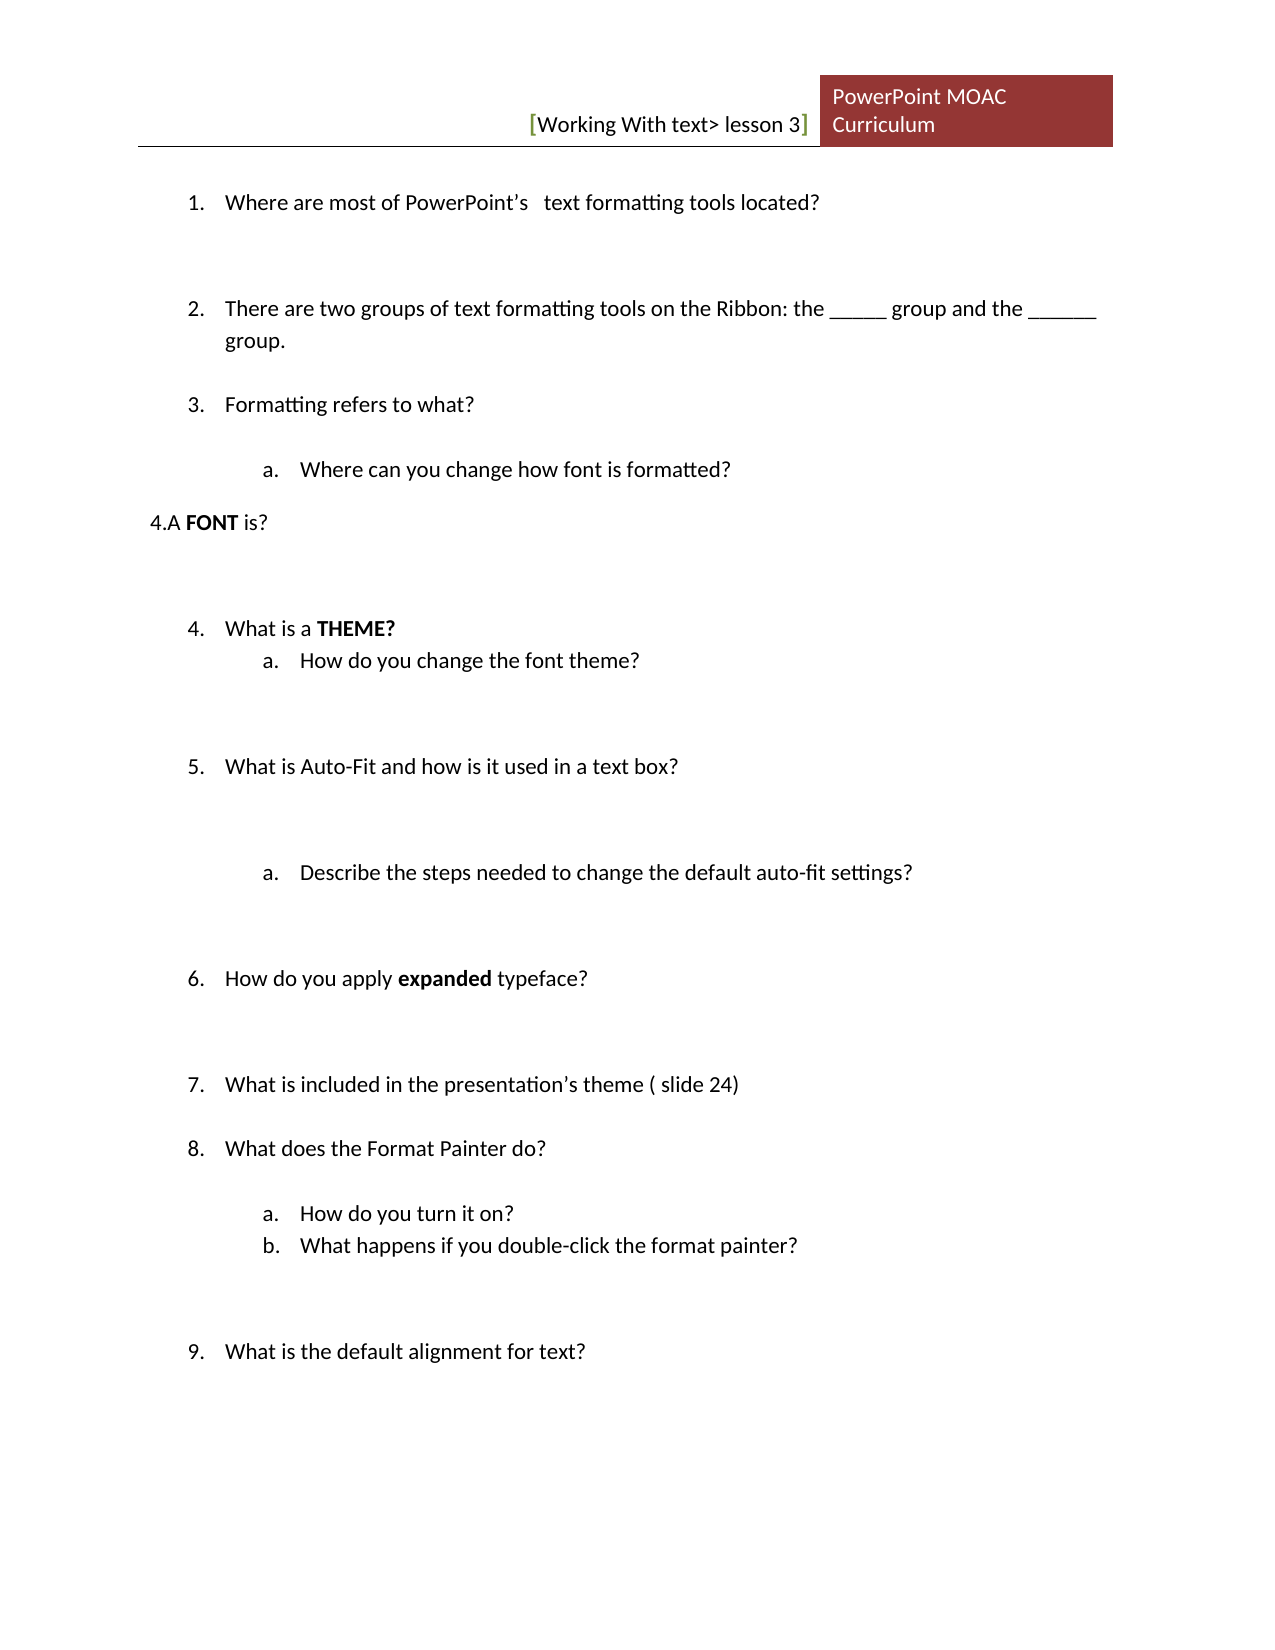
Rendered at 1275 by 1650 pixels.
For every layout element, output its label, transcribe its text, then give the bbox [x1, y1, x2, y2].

list What is the default alignment for text? [187, 1337, 1125, 1365]
list What is a THEME? [187, 614, 1125, 642]
list Where are most of PowerPoint’s text formatting tools located? [187, 188, 1125, 216]
list Where can you change how font is formatted? [262, 455, 1125, 483]
text 4.A FONT is? [150, 508, 1125, 536]
list There are two groups of text formatting tools on the Ribbon: the _____ group and the ______ group. [187, 294, 1125, 354]
list What is included in the presentation’s theme ( slide 24) [187, 1070, 1125, 1098]
list Formatting refers to what? [187, 390, 1125, 418]
list How do you apply expanded typeface? [187, 964, 1125, 992]
list What does the Format Painter do? [187, 1134, 1125, 1163]
list What is Auto-Fit and how is it used in a text box? [187, 752, 1125, 780]
list Describe the steps needed to change the default auto-fit settings? [262, 858, 1125, 886]
list How do you change the font theme? [262, 646, 1125, 674]
list What happens if you double-click the format painter? [262, 1231, 1125, 1259]
list How do you turn it on? [262, 1199, 1125, 1227]
